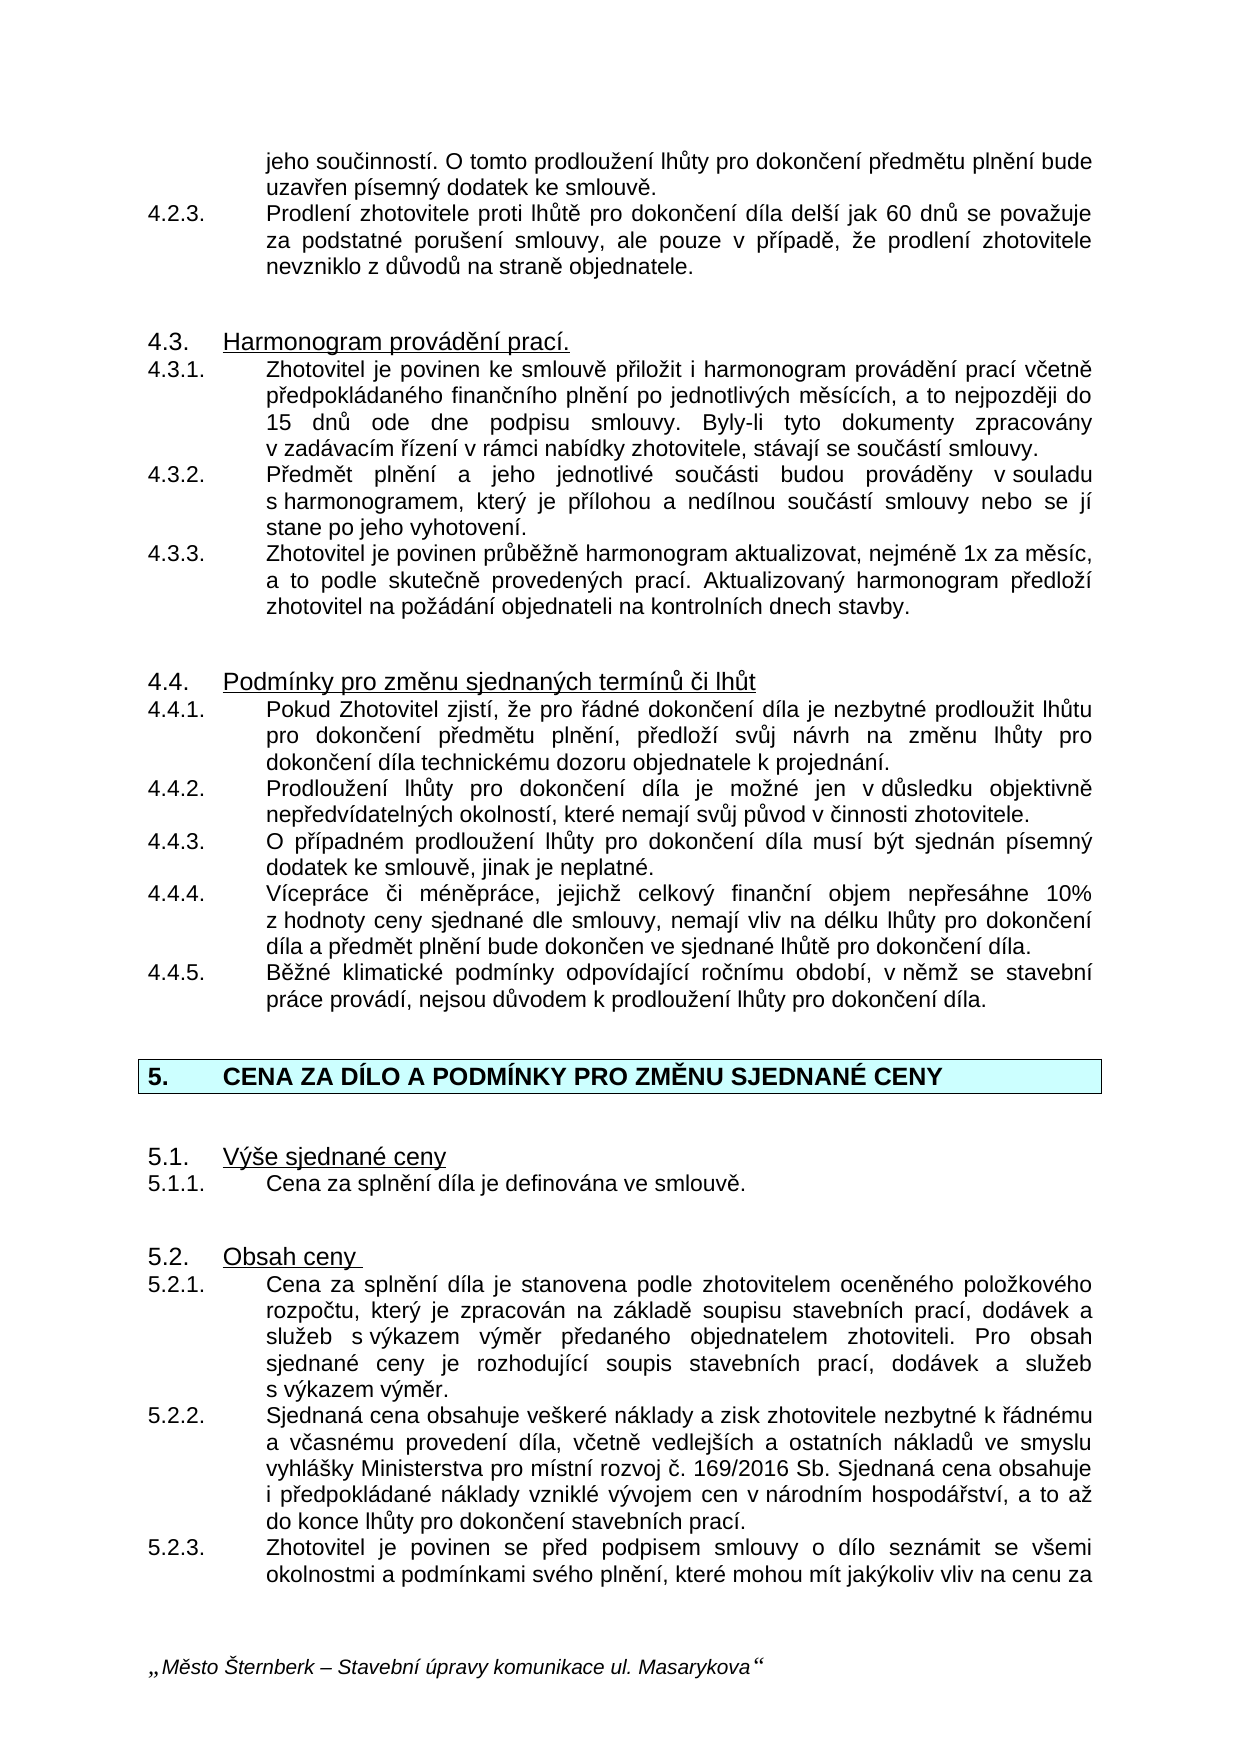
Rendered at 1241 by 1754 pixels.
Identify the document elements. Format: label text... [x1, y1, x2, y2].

list Cena za dílo a podmínky pro změnu sjednané ceny [139, 1060, 1101, 1093]
list Výše sjednané ceny [148, 1142, 1093, 1170]
list Harmonogram provádění prací. [148, 327, 1093, 356]
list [148, 1534, 1093, 1587]
list Prodlení zhotovitele proti lhůtě pro dokončení díla delší jak 60 dnů se považuje za podstatné porušení smlouvy, ale pouze v případě, že prodlení zhotovitele nevzniklo z důvodů na straně objednatele. [148, 200, 1093, 279]
list O případném prodloužení lhůty pro dokončení díla musí být sjednán písemný dodatek ke smlouvě, jinak je neplatné. [148, 828, 1093, 880]
list Předmět plnění a jeho jednotlivé součásti budou prováděny v souladu s harmonogramem, který je přílohou a nedílnou součástí smlouvy nebo se jí stane po jeho vyhotovení. [148, 461, 1093, 540]
list Cena za splnění díla je definována ve smlouvě. [148, 1170, 1093, 1197]
list Pokud Zhotovitel zjistí, že pro řádné dokončení díla je nezbytné prodloužit lhůtu pro dokončení předmětu plnění, předloží svůj návrh na změnu lhůty pro dokončení díla technickému dozoru objednatele k projednání. [148, 696, 1093, 775]
list Zhotovitel je povinen průběžně harmonogram aktualizovat, nejméně 1x za měsíc, a to podle skutečně provedených prací. Aktualizovaný harmonogram předloží zhotovitel na požádání objednateli na kontrolních dnech stavby. [148, 540, 1093, 619]
list Běžné klimatické podmínky odpovídající ročnímu období, v němž se stavební práce provádí, nejsou důvodem k prodloužení lhůty pro dokončení díla. [148, 959, 1093, 1012]
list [148, 148, 1093, 200]
list Podmínky pro změnu sjednaných termínů či lhůt [148, 667, 1093, 696]
list Zhotovitel je povinen ke smlouvě přiložit i harmonogram provádění prací včetně předpokládaného finančního plnění po jednotlivých měsících, a to nejpozději do 15 dnů ode dne podpisu smlouvy. Byly-li tyto dokumenty zpracovány v zadávacím řízení v rámci nabídky zhotovitele, stávají se součástí smlouvy. [148, 356, 1093, 461]
list Cena za splnění díla je stanovena podle zhotovitelem oceněného položkového rozpočtu, který je zpracován na základě soupisu stavebních prací, dodávek a služeb s výkazem výměr předaného objednatelem zhotoviteli. Pro obsah sjednané ceny je rozhodující soupis stavebních prací, dodávek a služeb s výkazem výměr. [148, 1271, 1093, 1402]
list Vícepráce či méněpráce, jejichž celkový finanční objem nepřesáhne 10% z hodnoty ceny sjednané dle smlouvy, nemají vliv na délku lhůty pro dokončení díla a předmět plnění bude dokončen ve sjednané lhůtě pro dokončení díla. [148, 880, 1093, 959]
list Sjednaná cena obsahuje veškeré náklady a zisk zhotovitele nezbytné k řádnému a včasnému provedení díla, včetně vedlejších a ostatních nákladů ve smyslu vyhlášky Ministerstva pro místní rozvoj č. 169/2016 Sb. Sjednaná cena obsahuje i předpokládané náklady vzniklé vývojem cen v národním hospodářství, a to až do konce lhůty pro dokončení stavebních prací. [148, 1402, 1093, 1534]
list Prodloužení lhůty pro dokončení díla je možné jen v důsledku objektivně nepředvídatelných okolností, které nemají svůj původ v činnosti zhotovitele. [148, 775, 1093, 828]
list Obsah ceny [148, 1242, 1093, 1271]
